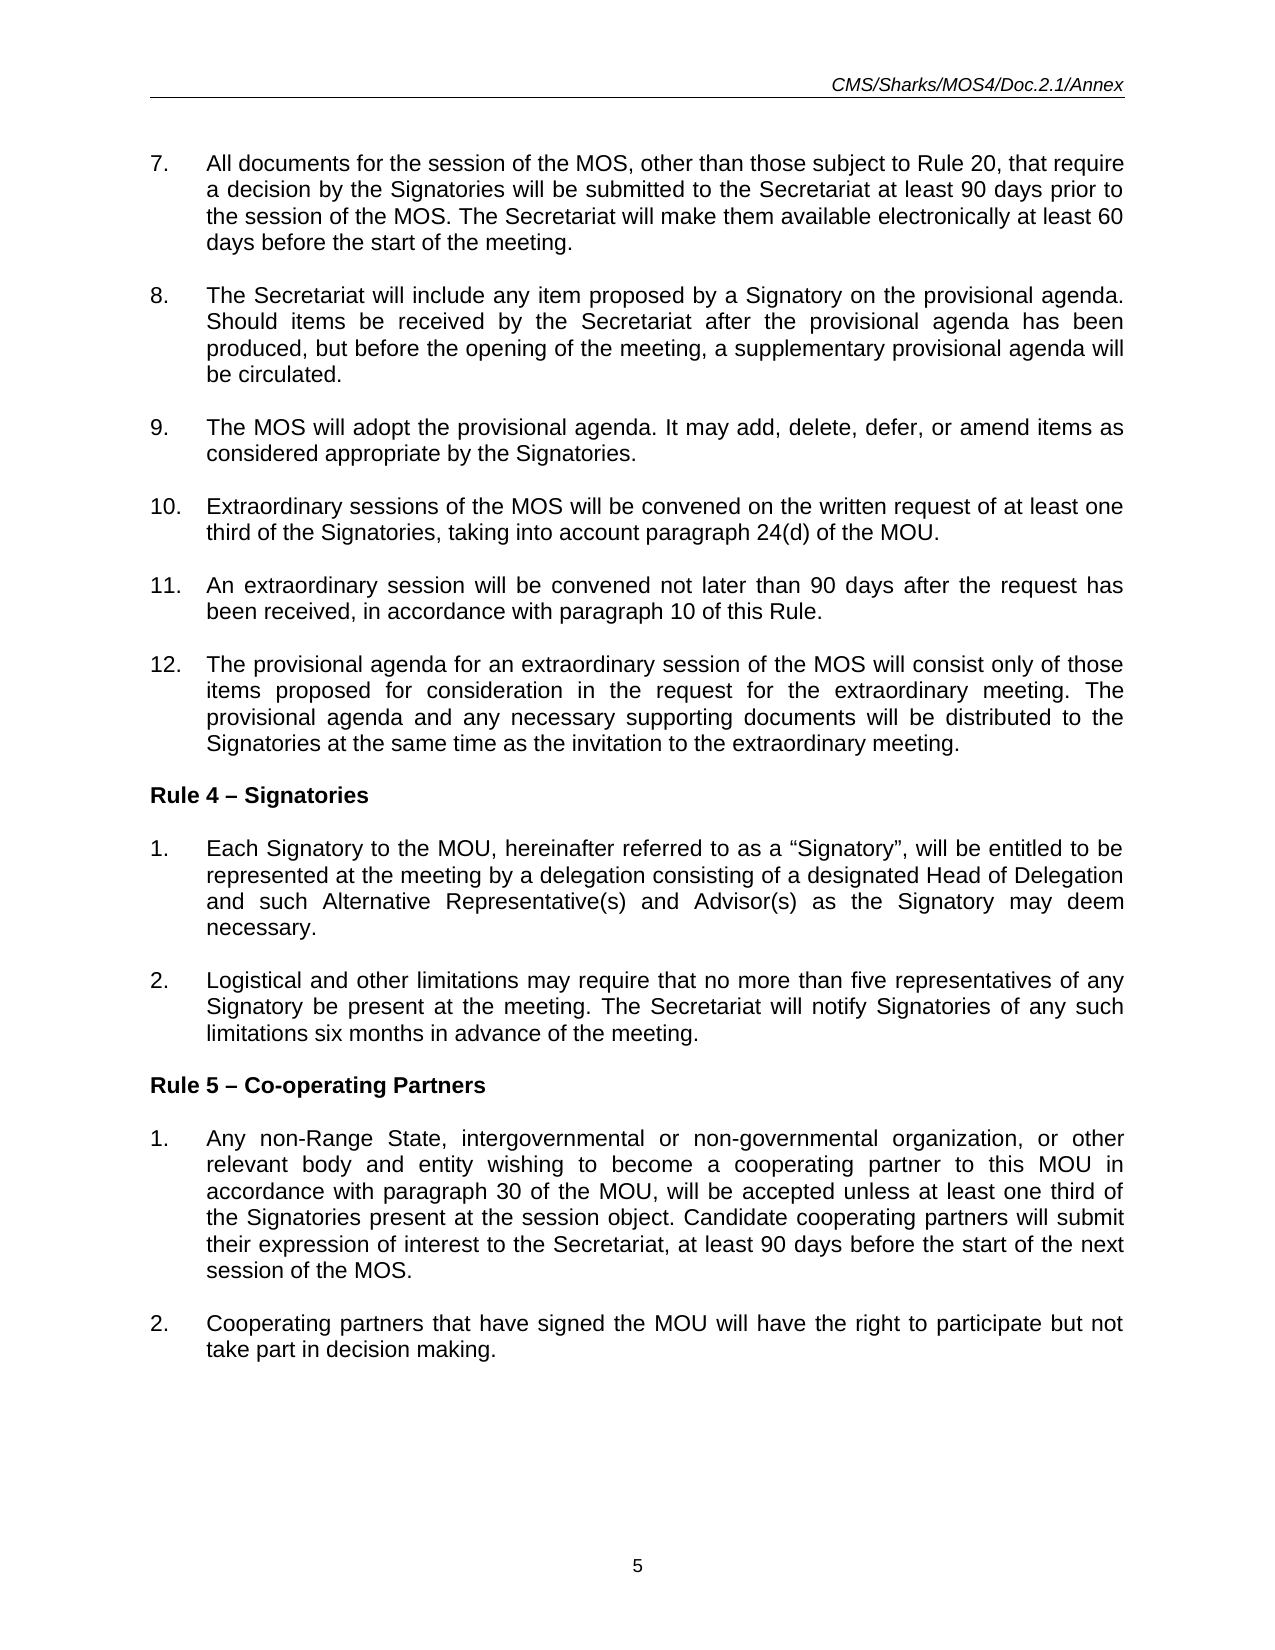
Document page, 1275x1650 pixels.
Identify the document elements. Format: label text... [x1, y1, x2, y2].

text Rule 4 – Signatories [150, 782, 1125, 809]
list Each Signatory to the MOU, hereinafter referred to as a “Signatory”, will be entitled to be represented at the meeting by a delegation consisting of a designated Head of Delegation and such Alternative Representative(s) and Advisor(s) as the Signatory may deem necessary. [150, 835, 1125, 941]
list All documents for the session of the MOS, other than those subject to Rule 20, that require a decision by the Signatories will be submitted to the Secretariat at least 90 days prior to the session of the MOS. The Secretariat will make them available electronically at least 60 days before the start of the meeting. [150, 150, 1125, 255]
list The provisional agenda for an extraordinary session of the MOS will consist only of those items proposed for consideration in the request for the extraordinary meeting. The provisional agenda and any necessary supporting documents will be distributed to the Signatories at the same time as the invitation to the extraordinary meeting. [150, 651, 1125, 756]
list The MOS will adopt the provisional agenda. It may add, delete, defer, or amend items as considered appropriate by the Signatories. [150, 413, 1125, 466]
text Rule 5 – Co-operating Partners [150, 1072, 1125, 1099]
list Extraordinary sessions of the MOS will be convened on the written request of at least one third of the Signatories, taking into account paragraph 24(d) of the MOU. [150, 493, 1125, 545]
list Cooperating partners that have signed the MOU will have the right to participate but not take part in decision making. [150, 1309, 1125, 1362]
list Any non-Range State, intergovernmental or non-governmental organization, or other relevant body and entity wishing to become a cooperating partner to this MOU in accordance with paragraph 30 of the MOU, will be accepted unless at least one third of the Signatories present at the session object. Candidate cooperating partners will submit their expression of interest to the Secretariat, at least 90 days before the start of the next session of the MOS. [150, 1125, 1125, 1283]
list The Secretariat will include any item proposed by a Signatory on the provisional agenda. Should items be received by the Secretariat after the provisional agenda has been produced, but before the opening of the meeting, a supplementary provisional agenda will be circulated. [150, 282, 1125, 387]
list An extraordinary session will be convened not later than 90 days after the request has been received, in accordance with paragraph 10 of this Rule. [150, 572, 1125, 624]
list Logistical and other limitations may require that no more than five representatives of any Signatory be present at the meeting. The Secretariat will notify Signatories of any such limitations six months in advance of the meeting. [150, 967, 1125, 1046]
